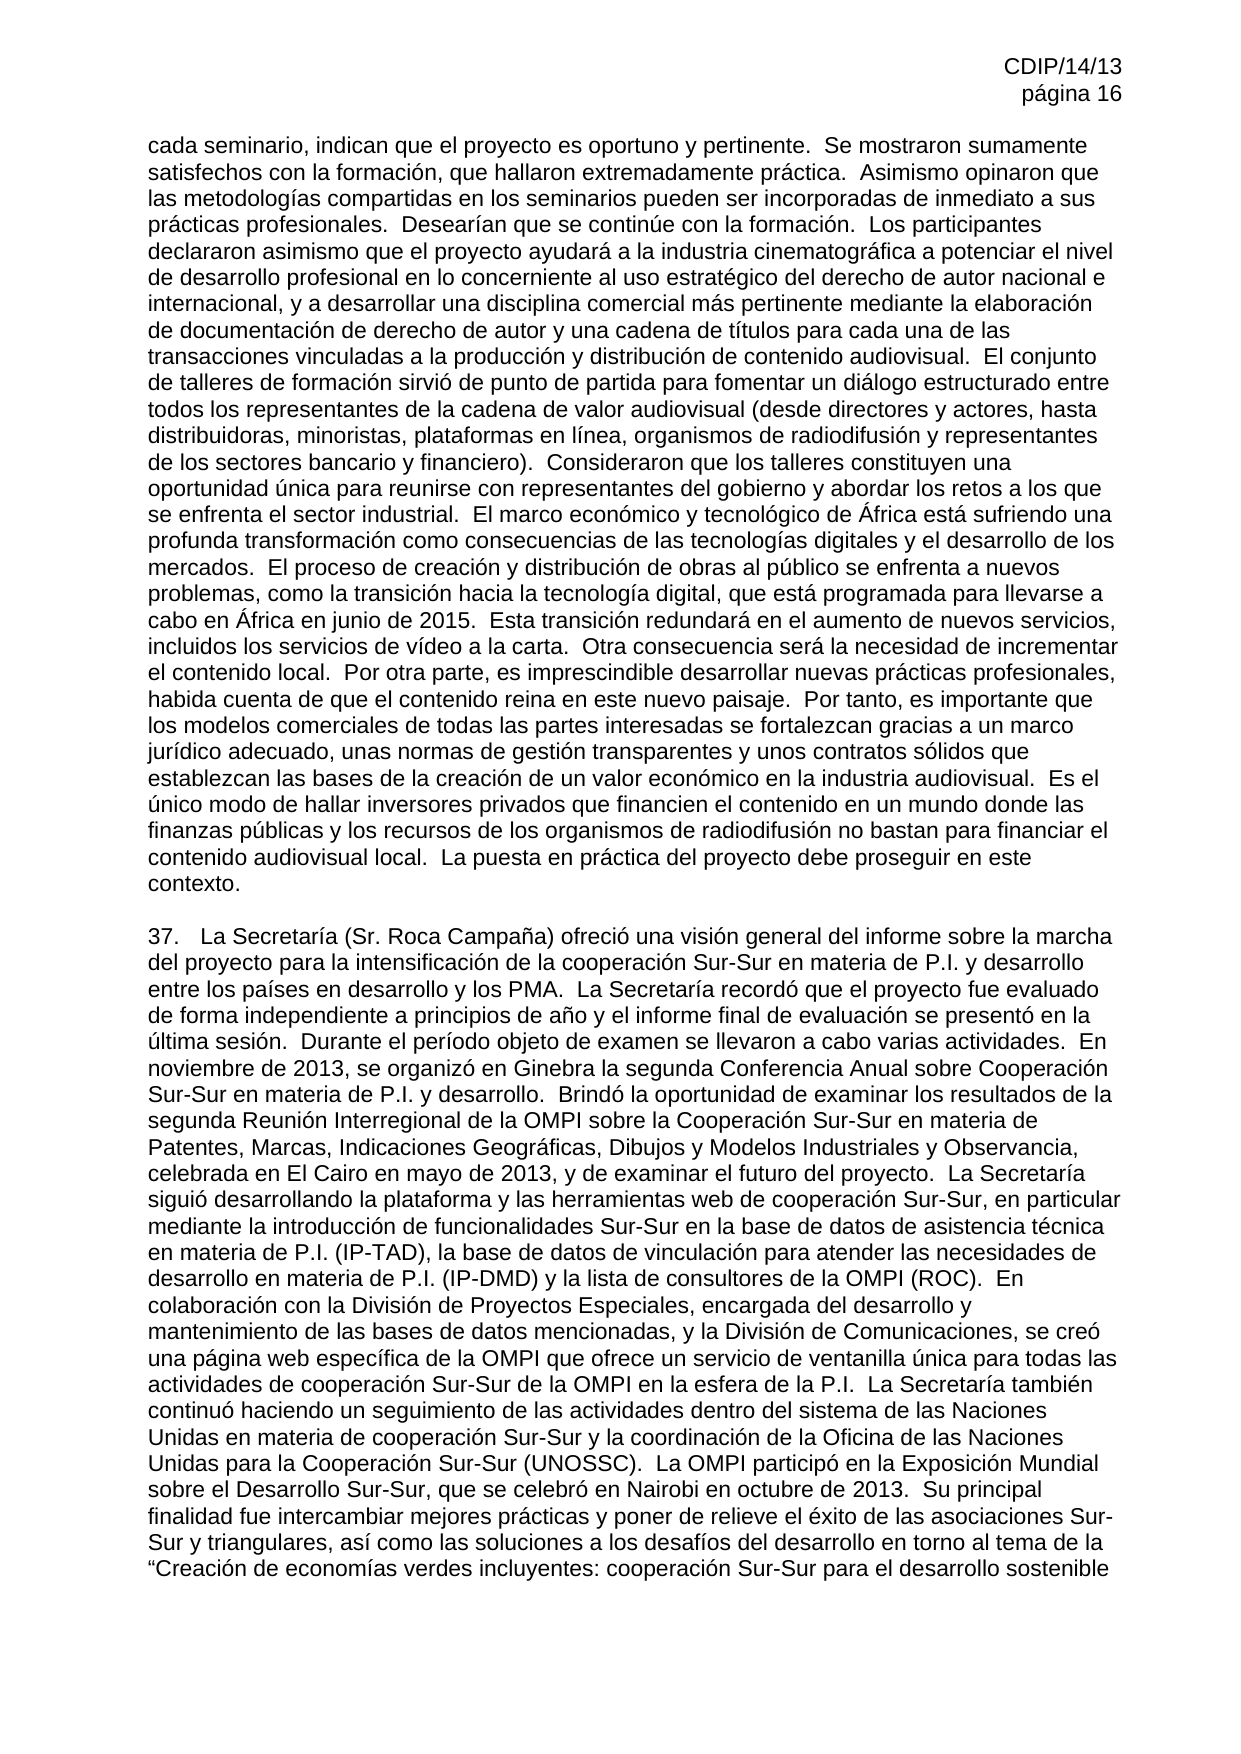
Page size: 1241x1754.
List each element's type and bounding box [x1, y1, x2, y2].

list [148, 923, 1122, 1582]
list [148, 132, 1122, 896]
